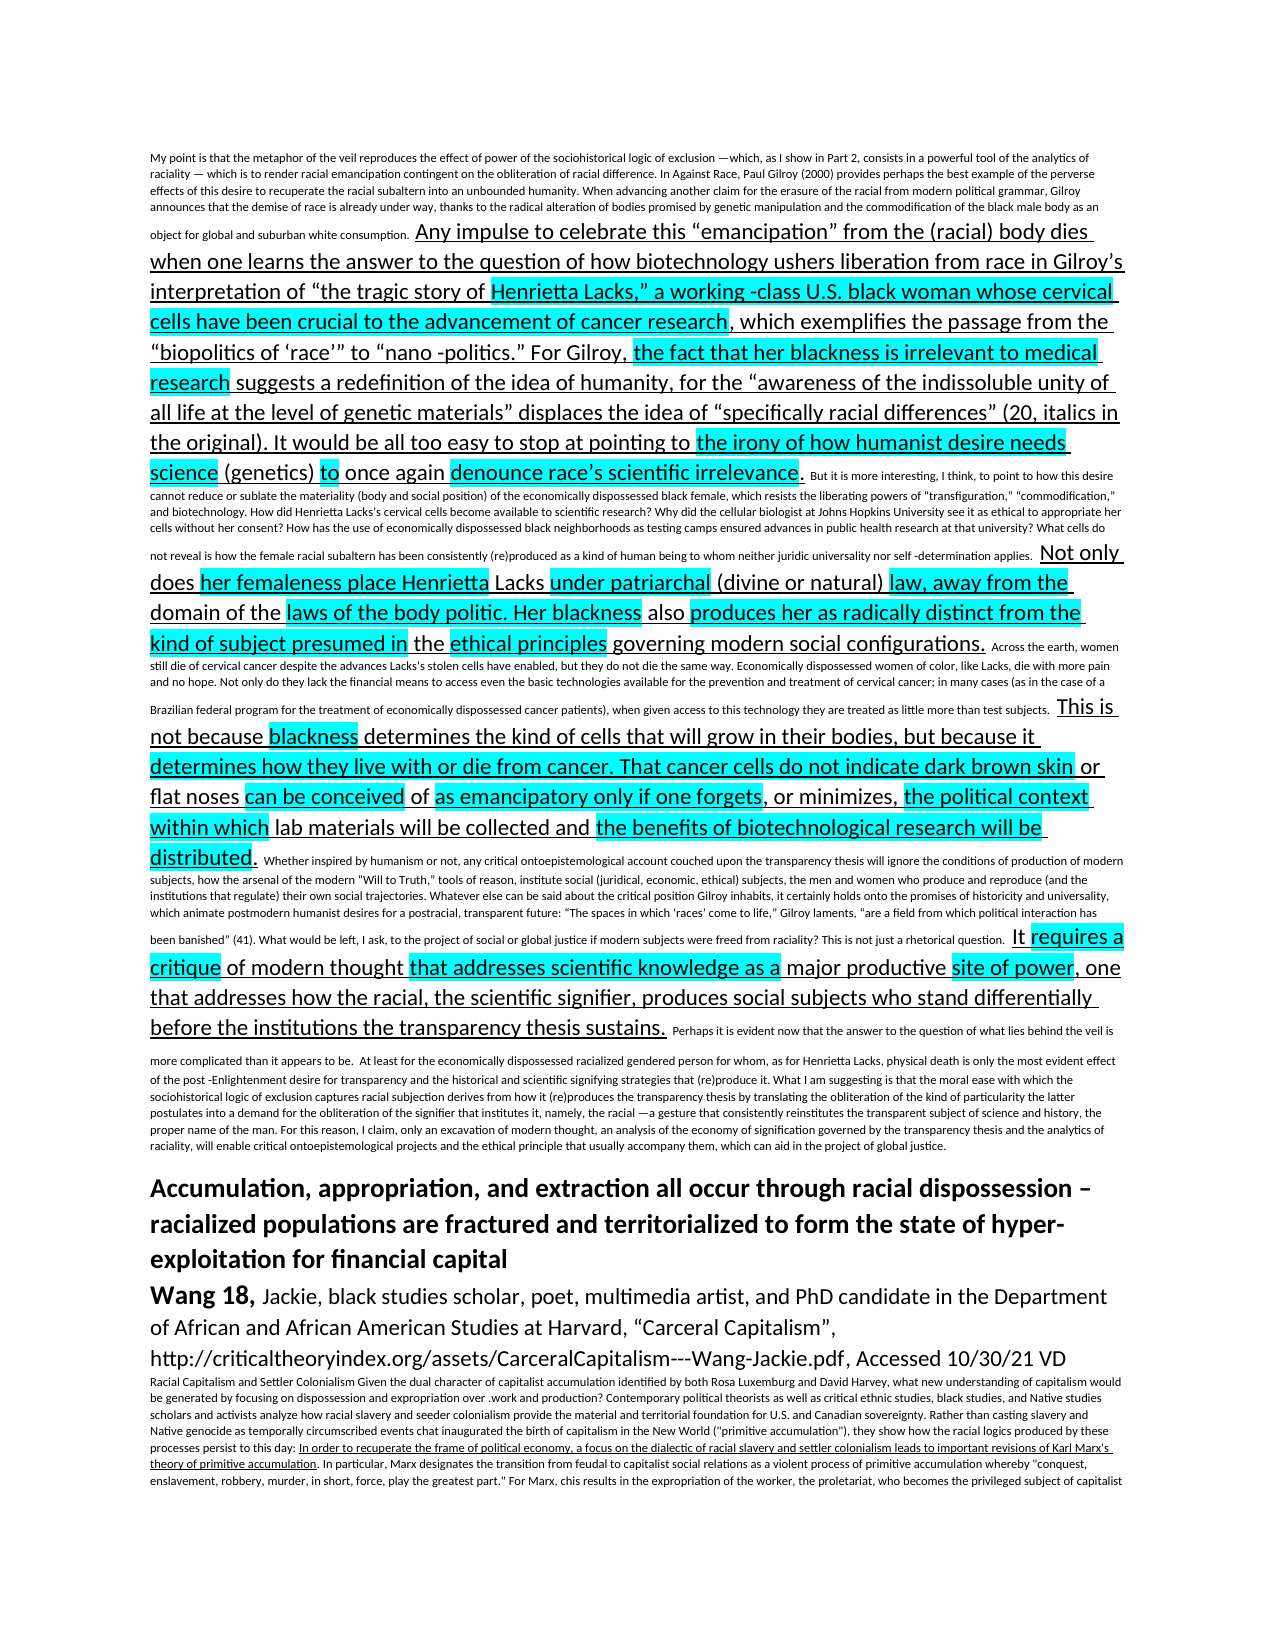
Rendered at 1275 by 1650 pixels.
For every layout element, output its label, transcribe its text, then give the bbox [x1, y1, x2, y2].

text My point is that the metaphor of the veil reproduces the effect of power of the sociohistorical logic of exclusion —which, as I show in Part 2, consists in a powerful tool of the analytics of raciality — which is to render racial emancipation contingent on the obliteration of racial difference. In Against Race, Paul Gilroy (2000) provides perhaps the best example of the perverse effects of this desire to recuperate the racial subaltern into an unbounded humanity. When advancing another claim for the erasure of the racial from modern political grammar, Gilroy announces that the demise of race is already under way, thanks to the radical alteration of bodies promised by genetic manipulation and the commodification of the black male body as an object for global and suburban white consumption. Any impulse to celebrate this “emancipation” from the (racial) body dies when one learns the answer to the question of how biotechnology ushers liberation from race in Gilroy’s interpretation of “the tragic story of Henrietta Lacks,” a working -class U.S. black woman whose cervical cells have been crucial to the advancement of cancer research, which exemplifies the passage from the “biopolitics of ‘race’” to “nano -politics.” For Gilroy, the fact that her blackness is irrelevant to medical research suggests a redefinition of the idea of humanity, for the “awareness of the indissoluble unity of all life at the level of genetic materials” displaces the idea of “specifically racial differences” (20, italics in the original). It would be all too easy to stop at pointing to the irony of how humanist desire needs science (genetics) to once again denounce race’s scientific irrelevance. But it is more interesting, I think, to point to how this desire cannot reduce or sublate the materiality (body and social position) of the economically dispossessed black female, which resists the liberating powers of “transfiguration,” “commodification,” and biotechnology. How did Henrietta Lacks’s cervical cells become available to scientific research? Why did the cellular biologist at Johns Hopkins University see it as ethical to appropriate her cells without her consent? How has the use of economically dispossessed black neighborhoods as testing camps ensured advances in public health research at that university? What cells do not reveal is how the female racial subaltern has been consistently (re)produced as a kind of human being to whom neither juridic universality nor self -determination applies. Not only does her femaleness place Henrietta Lacks under patriarchal (divine or natural) law, away from the domain of the laws of the body politic. Her blackness also produces her as radically distinct from the kind of subject presumed in the ethical principles governing modern social configurations. Across the earth, women still die of cervical cancer despite the advances Lacks’s stolen cells have enabled, but they do not die the same way. Economically dispossessed women of color, like Lacks, die with more pain and no hope. Not only do they lack the financial means to access even the basic technologies available for the prevention and treatment of cervical cancer; in many cases (as in the case of a Brazilian federal program for the treatment of economically dispossessed cancer patients), when given access to this technology they are treated as little more than test subjects. This is not because blackness determines the kind of cells that will grow in their bodies, but because it determines how they live with or die from cancer. That cancer cells do not indicate dark brown skin or flat noses can be conceived of as emancipatory only if one forgets, or minimizes, the political context within which lab materials will be collected and the benefits of biotechnological research will be distributed. Whether inspired by humanism or not, any critical ontoepistemological account couched upon the transparency thesis will ignore the conditions of production of modern subjects, how the arsenal of the modern “Will to Truth,” tools of reason, institute social (juridical, economic, ethical) subjects, the men and women who produce and reproduce (and the institutions that regulate) their own social trajectories. Whatever else can be said about the critical position Gilroy inhabits, it certainly holds onto the promises of historicity and universality, which animate postmodern humanist desires for a postracial, transparent future: “The spaces in which ‘races’ come to life,” Gilroy laments, “are a field from which political interaction has been banished” (41). What would be left, I ask, to the project of social or global justice if modern subjects were freed from raciality? This is not just a rhetorical question. It requires a critique of modern thought that addresses scientific knowledge as a major productive site of power, one that addresses how the racial, the scientific signifier, produces social subjects who stand differentially before the institutions the transparency thesis sustains. Perhaps it is evident now that the answer to the question of what lies behind the veil is more complicated than it appears to be. At least for the economically dispossessed racialized gendered person for whom, as for Henrietta Lacks, physical death is only the most evident effect of the post -Enlightenment desire for transparency and the historical and scientific signifying strategies that (re)produce it. What I am suggesting is that the moral ease with which the sociohistorical logic of exclusion captures racial subjection derives from how it (re)produces the transparency thesis by translating the obliteration of the kind of particularity the latter postulates into a demand for the obliteration of the signifier that institutes it, namely, the racial —a gesture that consistently reinstitutes the transparent subject of science and history, the proper name of the man. For this reason, I claim, only an excavation of modern thought, an analysis of the economy of signification governed by the transparency thesis and the analytics of raciality, will enable critical ontoepistemological projects and the ethical principle that usually accompany them, which can aid in the project of global justice. [150, 273, 1125, 1154]
subtitle Accumulation, appropriation, and extraction all occur through racial dispossession – racialized populations are fractured and territorialized to form the state of hyper-exploitation for financial capital [150, 1171, 1125, 1276]
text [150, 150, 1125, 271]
text Wang 18, Jackie, black studies scholar, poet, multimedia artist, and PhD candidate in the Department of African and African American Studies at Harvard, “Carceral Capitalism”, http://criticaltheoryindex.org/assets/CarceralCapitalism---Wang-Jackie.pdf, Accessed 10/30/21 VD [150, 1278, 1125, 1372]
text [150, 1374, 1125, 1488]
